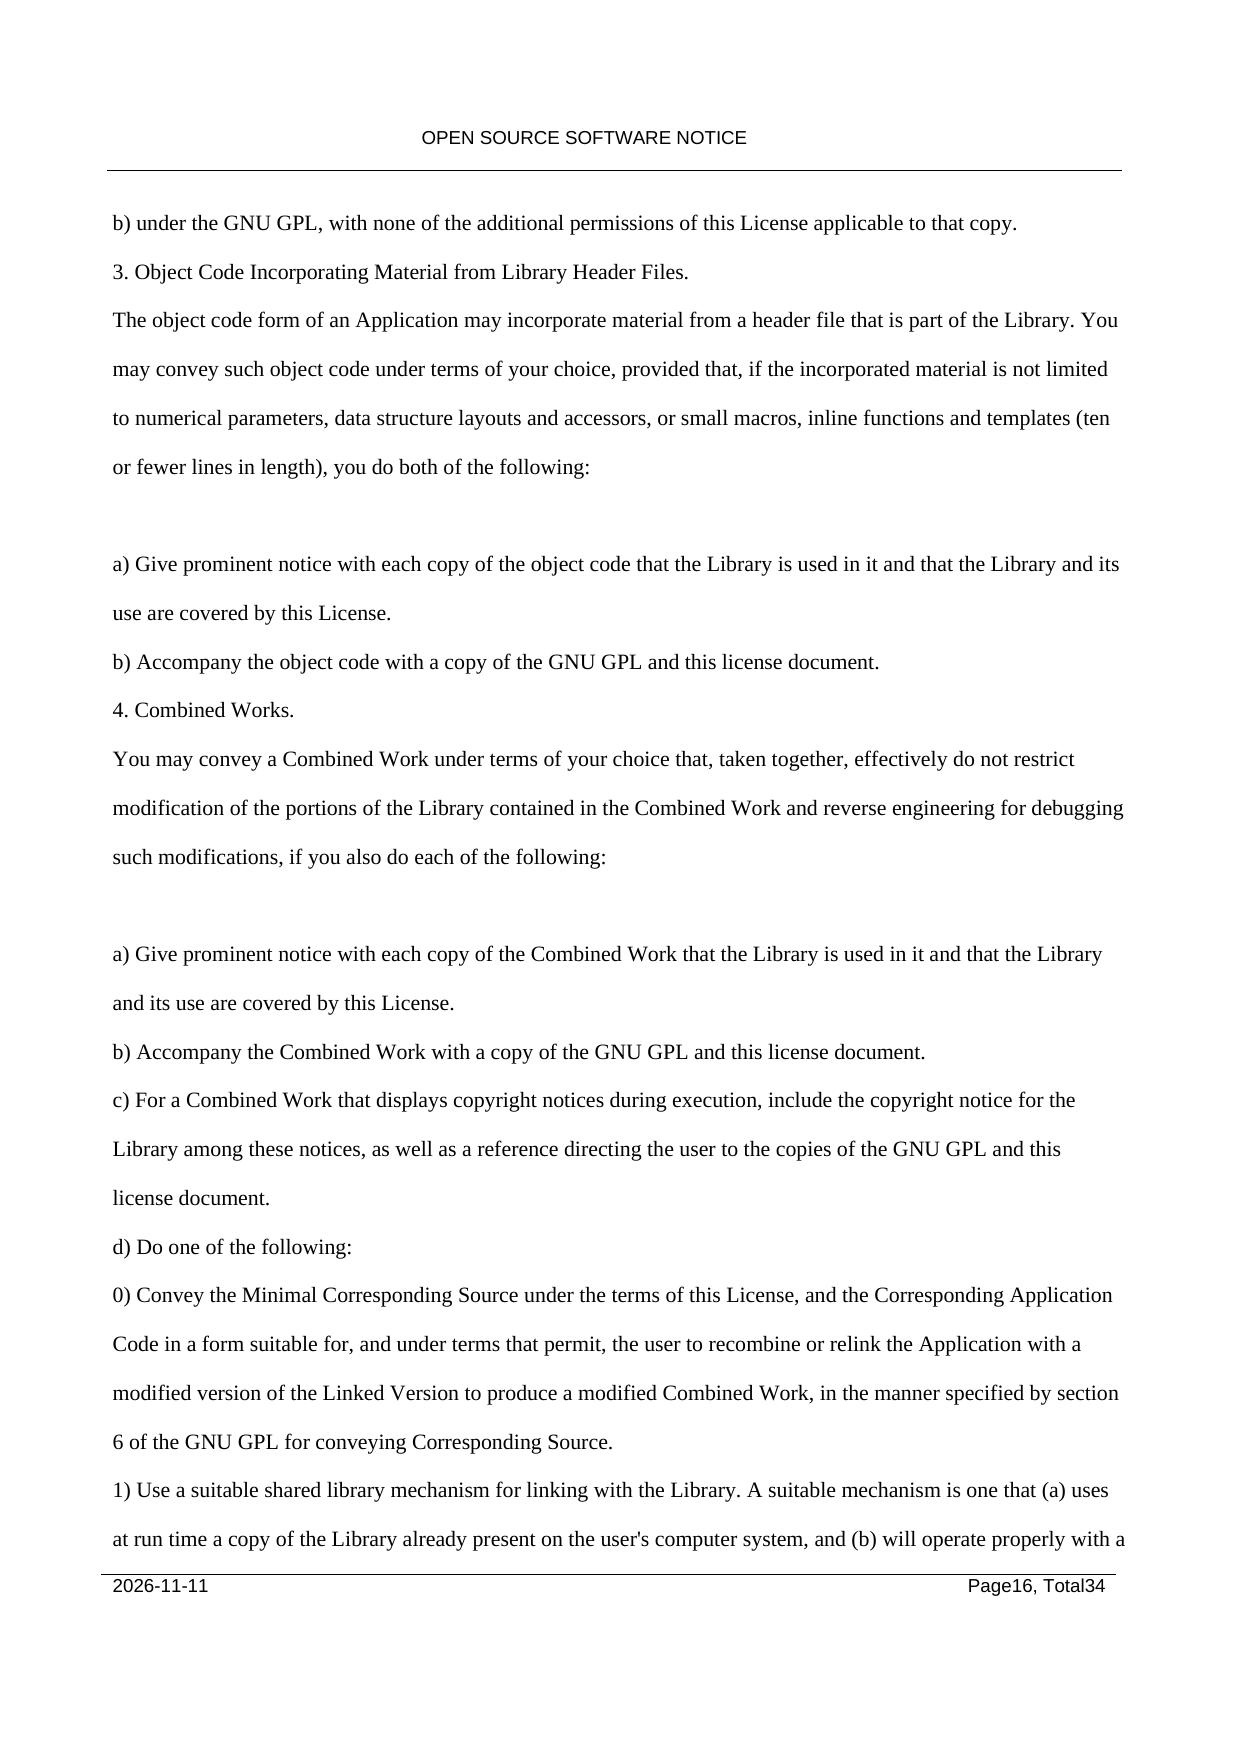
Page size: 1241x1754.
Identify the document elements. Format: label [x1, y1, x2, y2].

text [112, 206, 1128, 1555]
